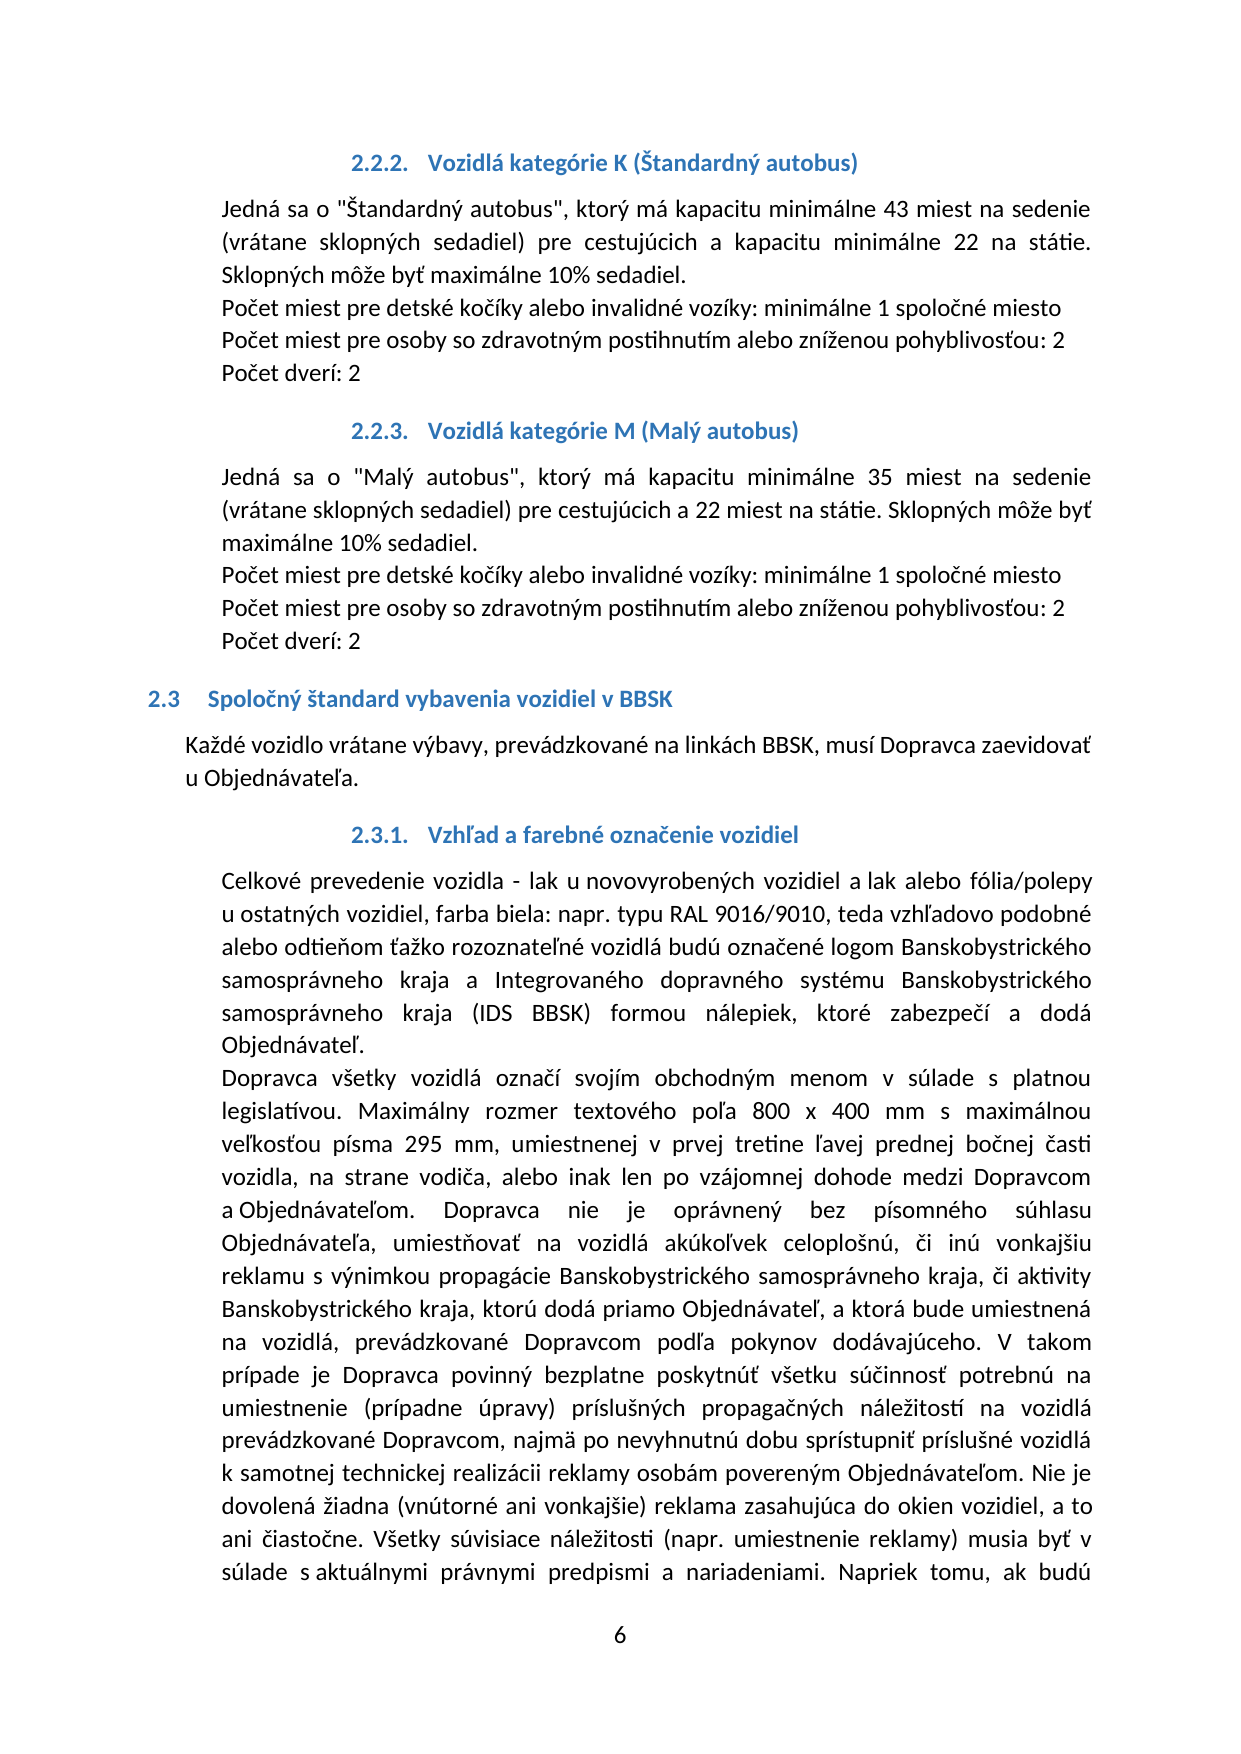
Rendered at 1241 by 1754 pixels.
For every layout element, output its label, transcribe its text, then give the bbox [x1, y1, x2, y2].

text Jedná sa o "Štandardný autobus", ktorý má kapacitu minimálne 43 miest na sedenie (vrátane sklopných sedadiel) pre cestujúcich a kapacitu minimálne 22 na státie. Sklopných môže byť maximálne 10% sedadiel. [221, 193, 1093, 289]
text Počet miest pre detské kočíky alebo invalidné vozíky: minimálne 1 spoločné miesto [148, 560, 1093, 590]
text Každé vozidlo vrátane výbavy, prevádzkované na linkách BBSK, musí Dopravca zaevidovať u Objednávateľa. [185, 729, 1093, 792]
text Počet miest pre osoby so zdravotným postihnutím alebo zníženou pohyblivosťou: 2 [148, 593, 1093, 623]
text Počet dverí: 2 [148, 626, 1093, 656]
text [221, 1063, 1093, 1587]
text Počet dverí: 2 [148, 358, 1093, 388]
text Jedná sa o "Malý autobus", ktorý má kapacitu minimálne 35 miest na sedenie (vrátane sklopných sedadiel) pre cestujúcich a 22 miest na státie. Sklopných môže byť maximálne 10% sedadiel. [221, 461, 1093, 557]
text Počet miest pre osoby so zdravotným postihnutím alebo zníženou pohyblivosťou: 2 [148, 325, 1093, 355]
text Celkové prevedenie vozidla - lak u novovyrobených vozidiel a lak alebo fólia/polepy u ostatných vozidiel, farba biela: napr. typu RAL 9016/9010, teda vzhľadovo podobné alebo odtieňom ťažko rozoznateľné vozidlá budú označené logom Banskobystrického samosprávneho kraja a Integrovaného dopravného systému Banskobystrického samosprávneho kraja (IDS BBSK) formou nálepiek, ktoré zabezpečí a dodá Objednávateľ. [221, 865, 1093, 1060]
text Počet miest pre detské kočíky alebo invalidné vozíky: minimálne 1 spoločné miesto [148, 292, 1093, 322]
subtitle Vozidlá kategórie K (Štandardný autobus) [409, 148, 1093, 178]
subtitle Spoločný štandard vybavenia vozidiel v BBSK [148, 683, 1093, 714]
subtitle Vozidlá kategórie M (Malý autobus) [409, 416, 1093, 446]
subtitle Vzhľad a farebné označenie vozidiel [409, 820, 1093, 850]
